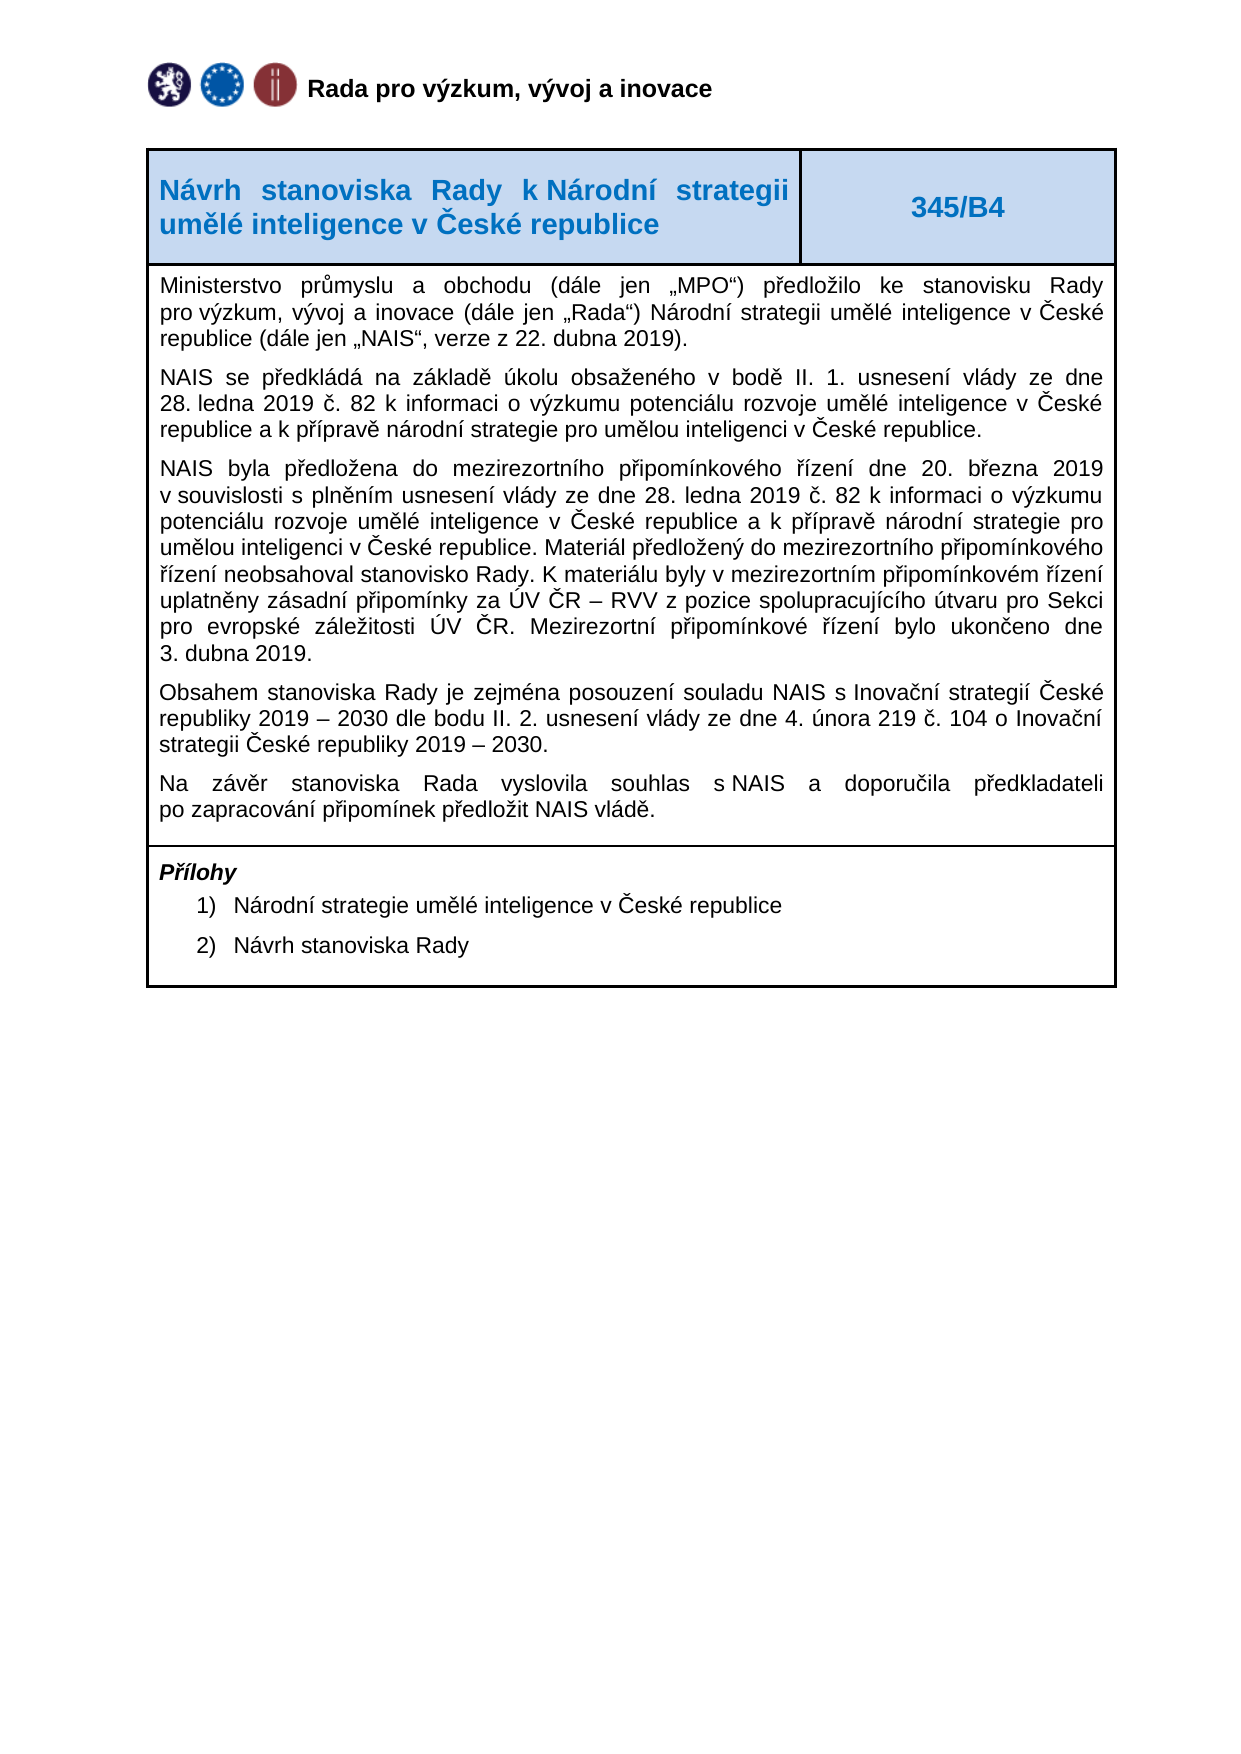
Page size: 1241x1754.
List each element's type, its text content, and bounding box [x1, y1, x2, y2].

picture [147, 62, 298, 108]
table_cell Přílohy Národní strategie umělé inteligence v České republice Návrh stanoviska Rady [149, 847, 1114, 985]
table_header 345/B4 [802, 151, 1114, 263]
table_cell Ministerstvo průmyslu a obchodu (dále jen „MPO“) předložilo ke stanovisku Rady pro výzkum, vývoj a inovace (dále jen „Rada“) Národní strategii umělé inteligence v České republice (dále jen „NAIS“, verze z 22. dubna 2019). NAIS se předkládá na základě úkolu obsaženého v bodě II. 1. usnesení vlády ze dne 28. ledna 2019 č. 82 k informaci o výzkumu potenciálu rozvoje umělé inteligence v České republice a k přípravě národní strategie pro umělou inteligenci v České republice. NAIS byla předložena do mezirezortního připomínkového řízení dne 20. března 2019 v souvislosti s plněním usnesení vlády ze dne 28. ledna 2019 č. 82 k informaci o výzkumu potenciálu rozvoje umělé inteligence v České republice a k přípravě národní strategie pro umělou inteligenci v České republice. Materiál předložený do mezirezortního připomínkového řízení neobsahoval stanovisko Rady. K materiálu byly v mezirezortním připomínkovém řízení uplatněny zásadní připomínky za ÚV ČR – RVV z pozice spolupracujícího útvaru pro Sekci pro evropské záležitosti ÚV ČR. Mezirezortní připomínkové řízení bylo ukončeno dne 3. dubna 2019. Obsahem stanoviska Rady je zejména posouzení souladu NAIS s Inovační strategií České republiky 2019 – 2030 dle bodu II. 2. usnesení vlády ze dne 4. února 219 č. 104 o Inovační strategii České republiky 2019 – 2030. Na závěr stanoviska Rada vyslovila souhlas s NAIS a doporučila předkladateli po zapracování připomínek předložit NAIS vládě. [149, 266, 1114, 845]
table_header Návrh stanoviska Rady k Národní strategii umělé inteligence v České republice [149, 151, 799, 263]
